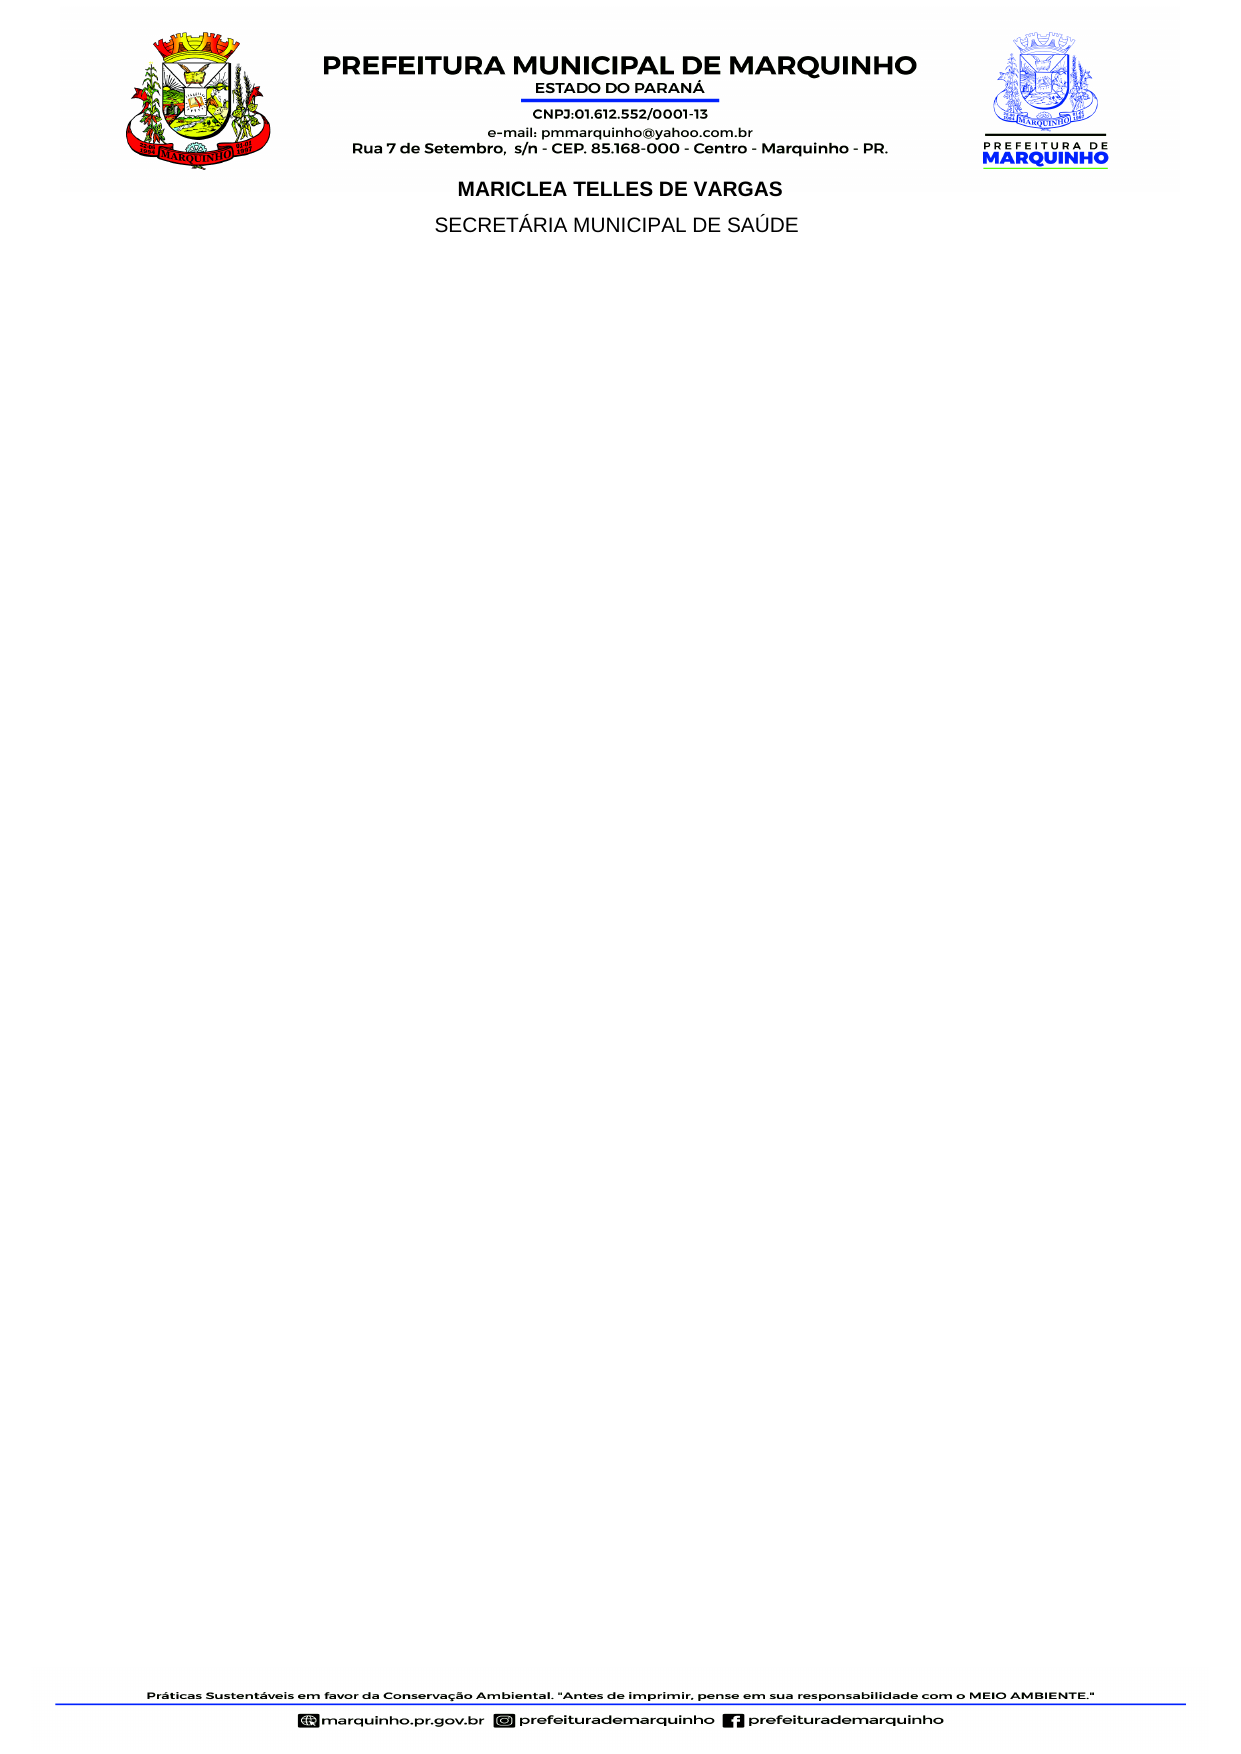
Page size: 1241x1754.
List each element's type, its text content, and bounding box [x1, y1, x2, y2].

picture [31, 1667, 1210, 1750]
text SECRETÁRIA MUNICIPAL DE SAÚDE [277, 213, 957, 237]
text MARICLEA TELLES DE VARGAS [277, 177, 963, 201]
picture [59, 6, 1180, 192]
